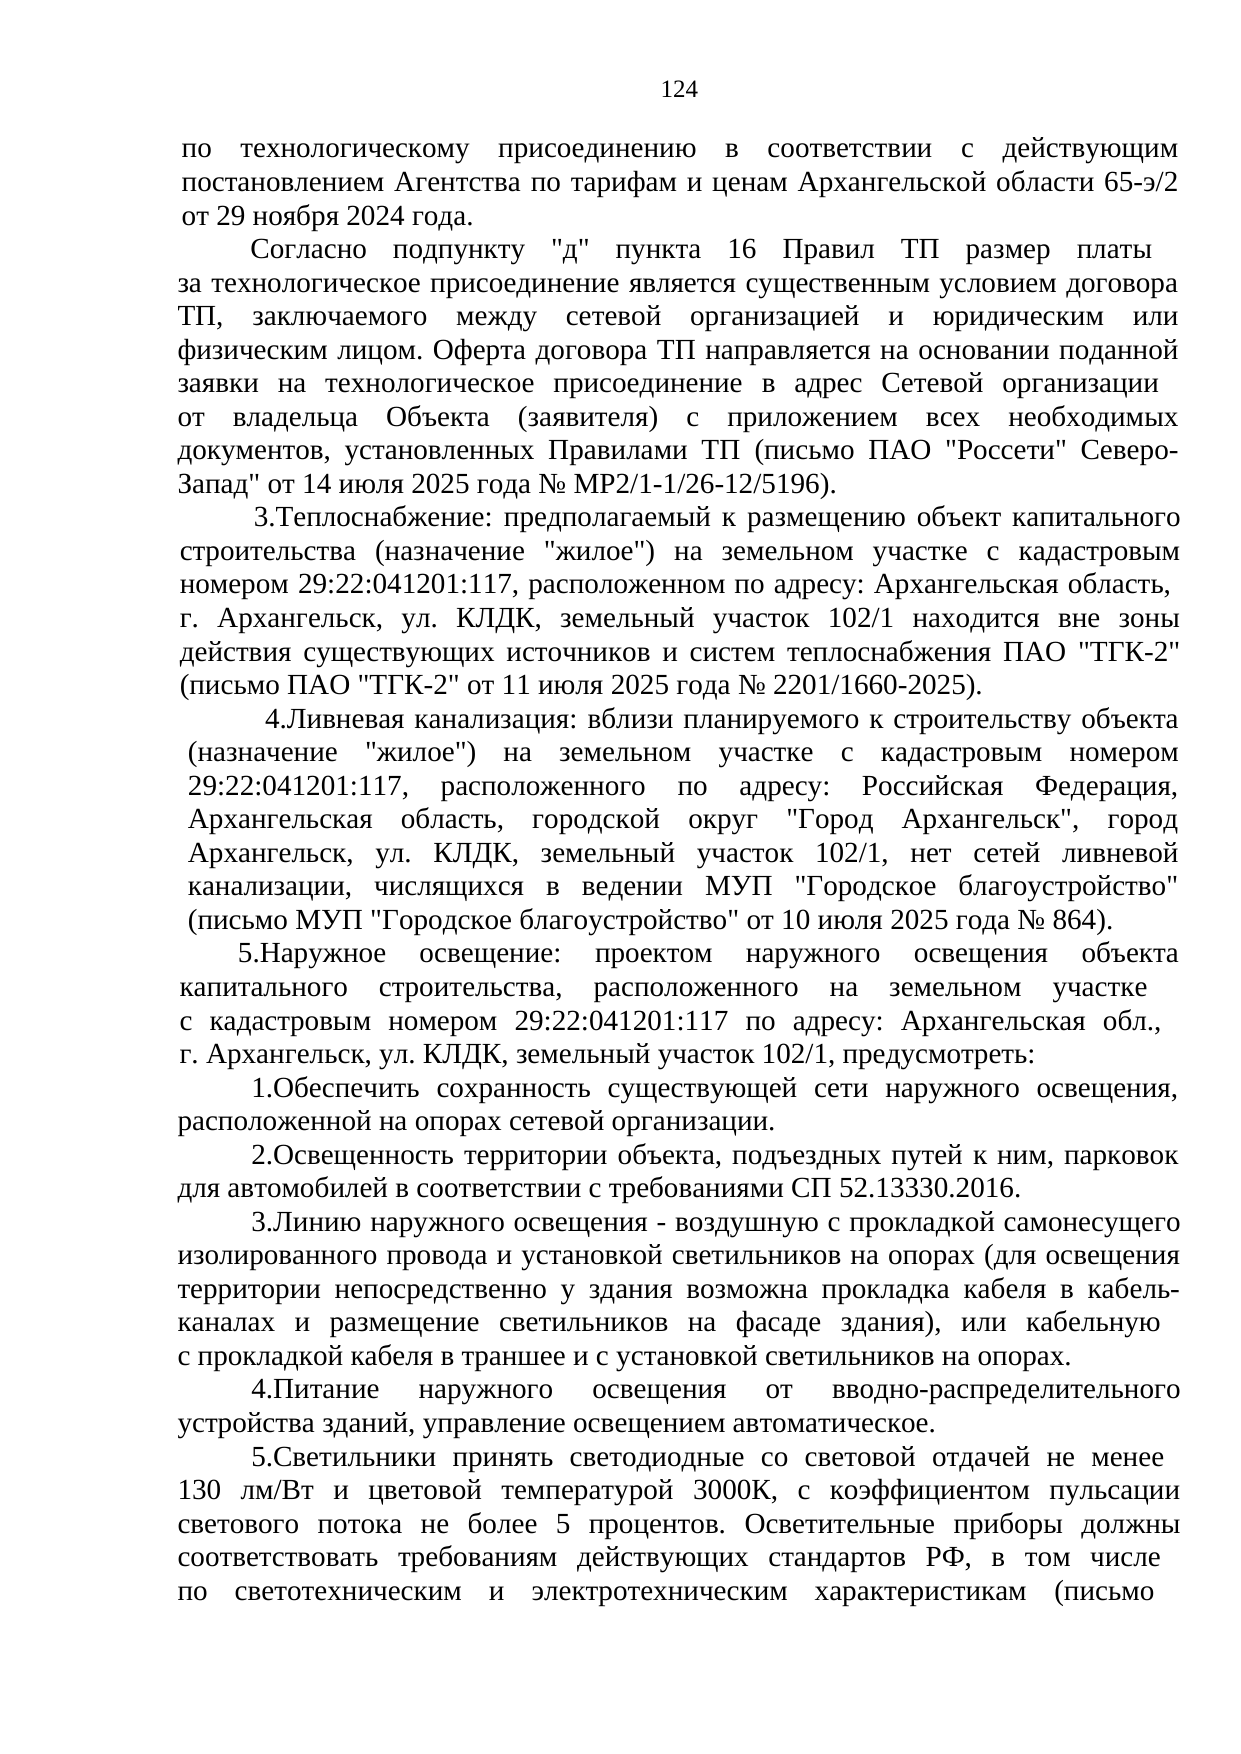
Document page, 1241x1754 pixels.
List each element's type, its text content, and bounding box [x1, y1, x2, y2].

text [181, 131, 1179, 231]
text 2.Освещенность территории объекта, подъездных путей к ним, парковок для автомобилей в соответствии с требованиями СП 52.13330.2016. [177, 1137, 1179, 1204]
text Согласно подпункту "д" пункта 16 Правил ТП размер платы за технологическое присоединение является существенным условием договора ТП, заключаемого между сетевой организацией и юридическим или физическим лицом. Оферта договора ТП направляется на основании поданной заявки на технологическое присоединение в адрес Сетевой организации от владельца Объекта (заявителя) с приложением всех необходимых документов, установленных Правилами ТП (письмо ПАО "Россети" Северо-Запад" от 14 июля 2025 года № МР2/1-1/26-12/5196). [177, 231, 1179, 499]
text 4.Питание наружного освещения от вводно-распределительного устройства зданий, управление освещением автоматическое. [177, 1372, 1181, 1439]
text 1.Обеспечить сохранность существующей сети наружного освещения, расположенной на опорах сетевой организации. [177, 1070, 1179, 1137]
text 5.Наружное освещение: проектом наружного освещения объекта капитального строительства, расположенного на земельном участке с кадастровым номером 29:22:041201:117 по адресу: Архангельская обл., г. Архангельск, ул. КЛДК, земельный участок 102/1, предусмотреть: [179, 936, 1179, 1070]
text 4.Ливневая канализация: вблизи планируемого к строительству объекта (назначение "жилое") на земельном участке с кадастровым номером 29:22:041201:117, расположенного по адресу: Российская Федерация, Архангельская область, городской округ "Город Архангельск", город Архангельск, ул. КЛДК, земельный участок 102/1, нет сетей ливневой канализации, числящихся в ведении МУП "Городское благоустройство" (письмо МУП "Городское благоустройство" от 10 июля 2025 года № 864). [188, 701, 1179, 936]
text 3.Линию наружного освещения - воздушную с прокладкой самонесущего изолированного провода и установкой светильников на опорах (для освещения территории непосредственно у здания возможна прокладка кабеля в кабель-каналах и размещение светильников на фасаде здания), или кабельную с прокладкой кабеля в траншее и с установкой светильников на опорах. [177, 1204, 1181, 1372]
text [177, 1439, 1181, 1606]
text 3.Теплоснабжение: предполагаемый к размещению объект капитального строительства (назначение "жилое") на земельном участке с кадастровым номером 29:22:041201:117, расположенном по адресу: Архангельская область, г. Архангельск, ул. КЛДК, земельный участок 102/1 находится вне зоны действия существующих источников и систем теплоснабжения ПАО "ТГК-2" (письмо ПАО "ТГК-2" от 11 июля 2025 года № 2201/1660-2025). [179, 499, 1181, 701]
